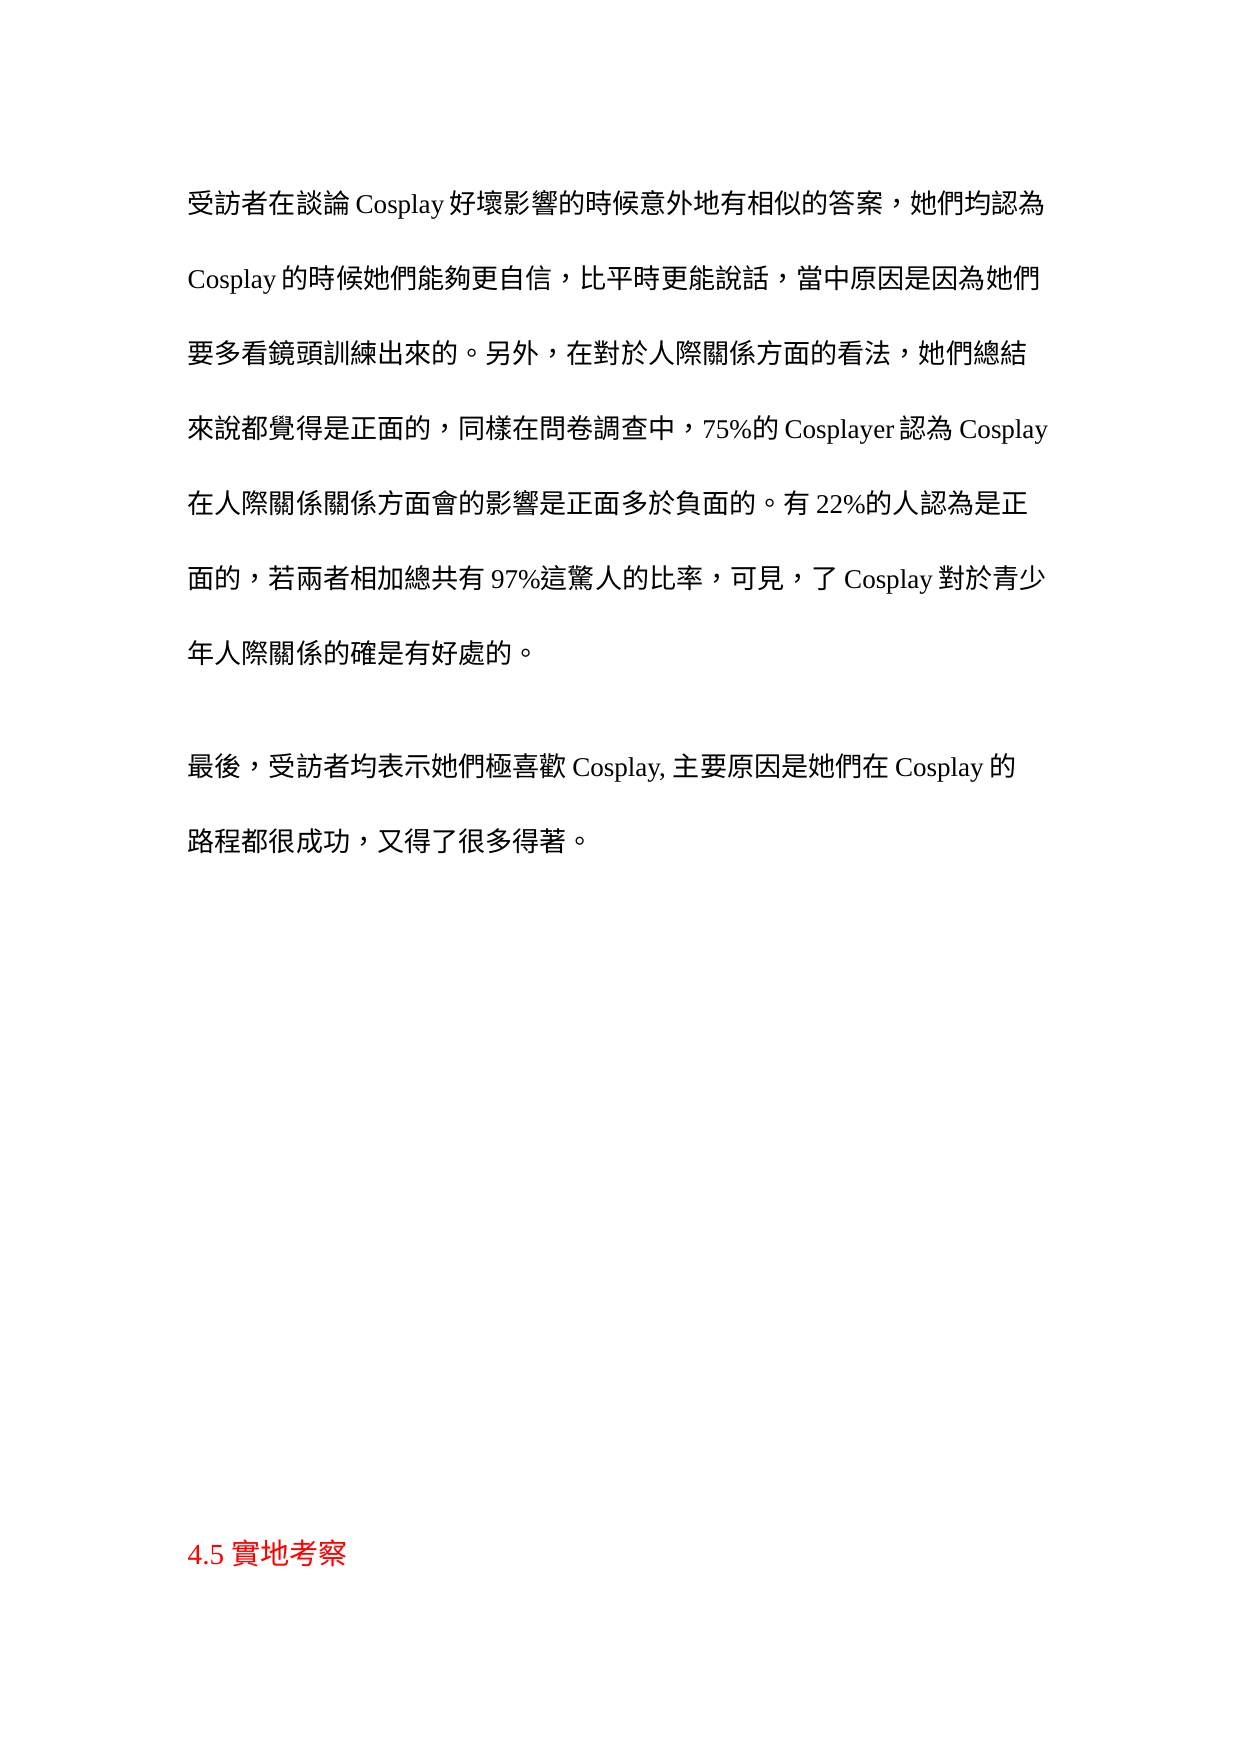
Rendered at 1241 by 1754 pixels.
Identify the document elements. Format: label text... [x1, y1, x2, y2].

text 最後，受訪者均表示她們極喜歡Cosplay, 主要原因是她們在Cosplay的 [187, 727, 1053, 802]
text 4.5 實地考察 [187, 1514, 1053, 1589]
text 路程都很成功，又得了很多得著。 [187, 802, 1053, 877]
text 受訪者在談論Cosplay好壞影響的時候意外地有相似的答案，她們均認為Cosplay的時候她們能夠更自信，比平時更能說話，當中原因是因為她們要多看鏡頭訓練出來的。另外，在對於人際關係方面的看法，她們總結來說都覺得是正面的，同樣在問卷調查中，75%的Cosplayer認為Cosplay在人際關係關係方面會的影響是正面多於負面的。有22%的人認為是正面的，若兩者相加總共有97%這驚人的比率，可見，了Cosplay對於青少年人際關係的確是有好處的。 [187, 164, 1053, 689]
